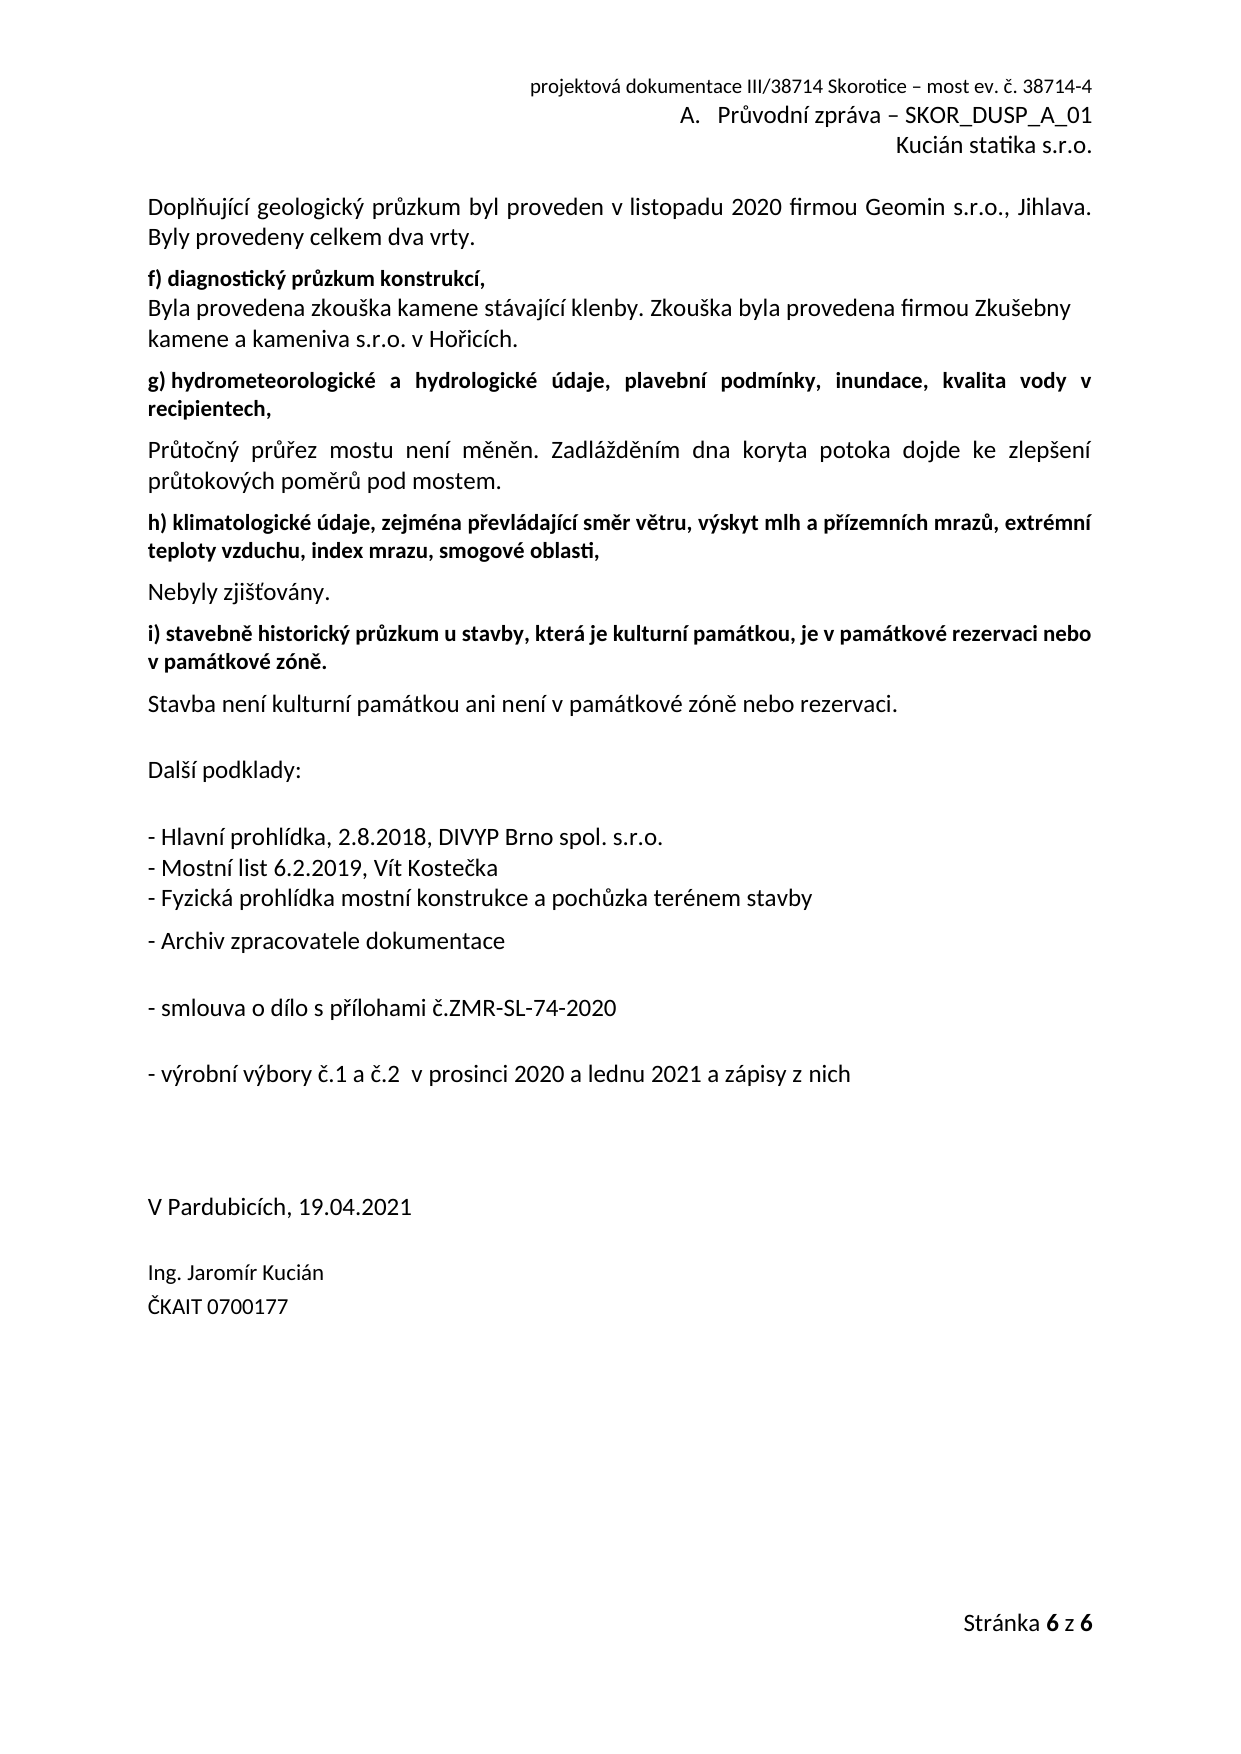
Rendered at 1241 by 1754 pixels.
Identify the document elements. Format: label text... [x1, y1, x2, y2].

text Doplňující geologický průzkum byl proveden v listopadu 2020 firmou Geomin s.r.o., Jihlava. Byly provedeny celkem dva vrty. [148, 191, 1093, 252]
text Ing. Jaromír Kucián [148, 1258, 1093, 1286]
text Další podklady: [148, 754, 1093, 785]
text i) stavebně historický průzkum u stavby, která je kulturní památkou, je v památkové rezervaci nebo v památkové zóně. [148, 619, 1093, 676]
text - Hlavní prohlídka, 2.8.2018, DIVYP Brno spol. s.r.o. [148, 821, 1093, 852]
text Nebyly zjišťovány. [148, 576, 1093, 607]
text Průtočný průřez mostu není měněn. Zadlážděním dna koryta potoka dojde ke zlepšení průtokových poměrů pod mostem. [148, 434, 1093, 495]
text Byla provedena zkouška kamene stávající klenby. Zkouška byla provedena firmou Zkušebny kamene a kameniva s.r.o. v Hořicích. [148, 292, 1093, 353]
text - výrobní výbory č.1 a č.2 v prosinci 2020 a lednu 2021 a zápisy z nich [148, 1058, 1093, 1089]
text - Fyzická prohlídka mostní konstrukce a pochůzka terénem stavby [148, 882, 1093, 913]
text V Pardubicích, 19.04.2021 [148, 1191, 1093, 1222]
text Stavba není kulturní památkou ani není v památkové zóně nebo rezervaci. [148, 688, 1093, 718]
text - Mostní list 6.2.2019, Vít Kostečka [148, 852, 1093, 882]
text f) diagnostický průzkum konstrukcí, [148, 264, 1093, 292]
text - smlouva o dílo s přílohami č.ZMR-SL-74-2020 [148, 992, 1093, 1022]
text h) klimatologické údaje, zejména převládající směr větru, výskyt mlh a přízemních mrazů, extrémní teploty vzduchu, index mrazu, smogové oblasti, [148, 508, 1093, 564]
text ČKAIT 0700177 [148, 1292, 1093, 1320]
text - Archiv zpracovatele dokumentace [148, 925, 1093, 956]
text g) hydrometeorologické a hydrologické údaje, plavební podmínky, inundace, kvalita vody v recipientech, [148, 366, 1093, 422]
